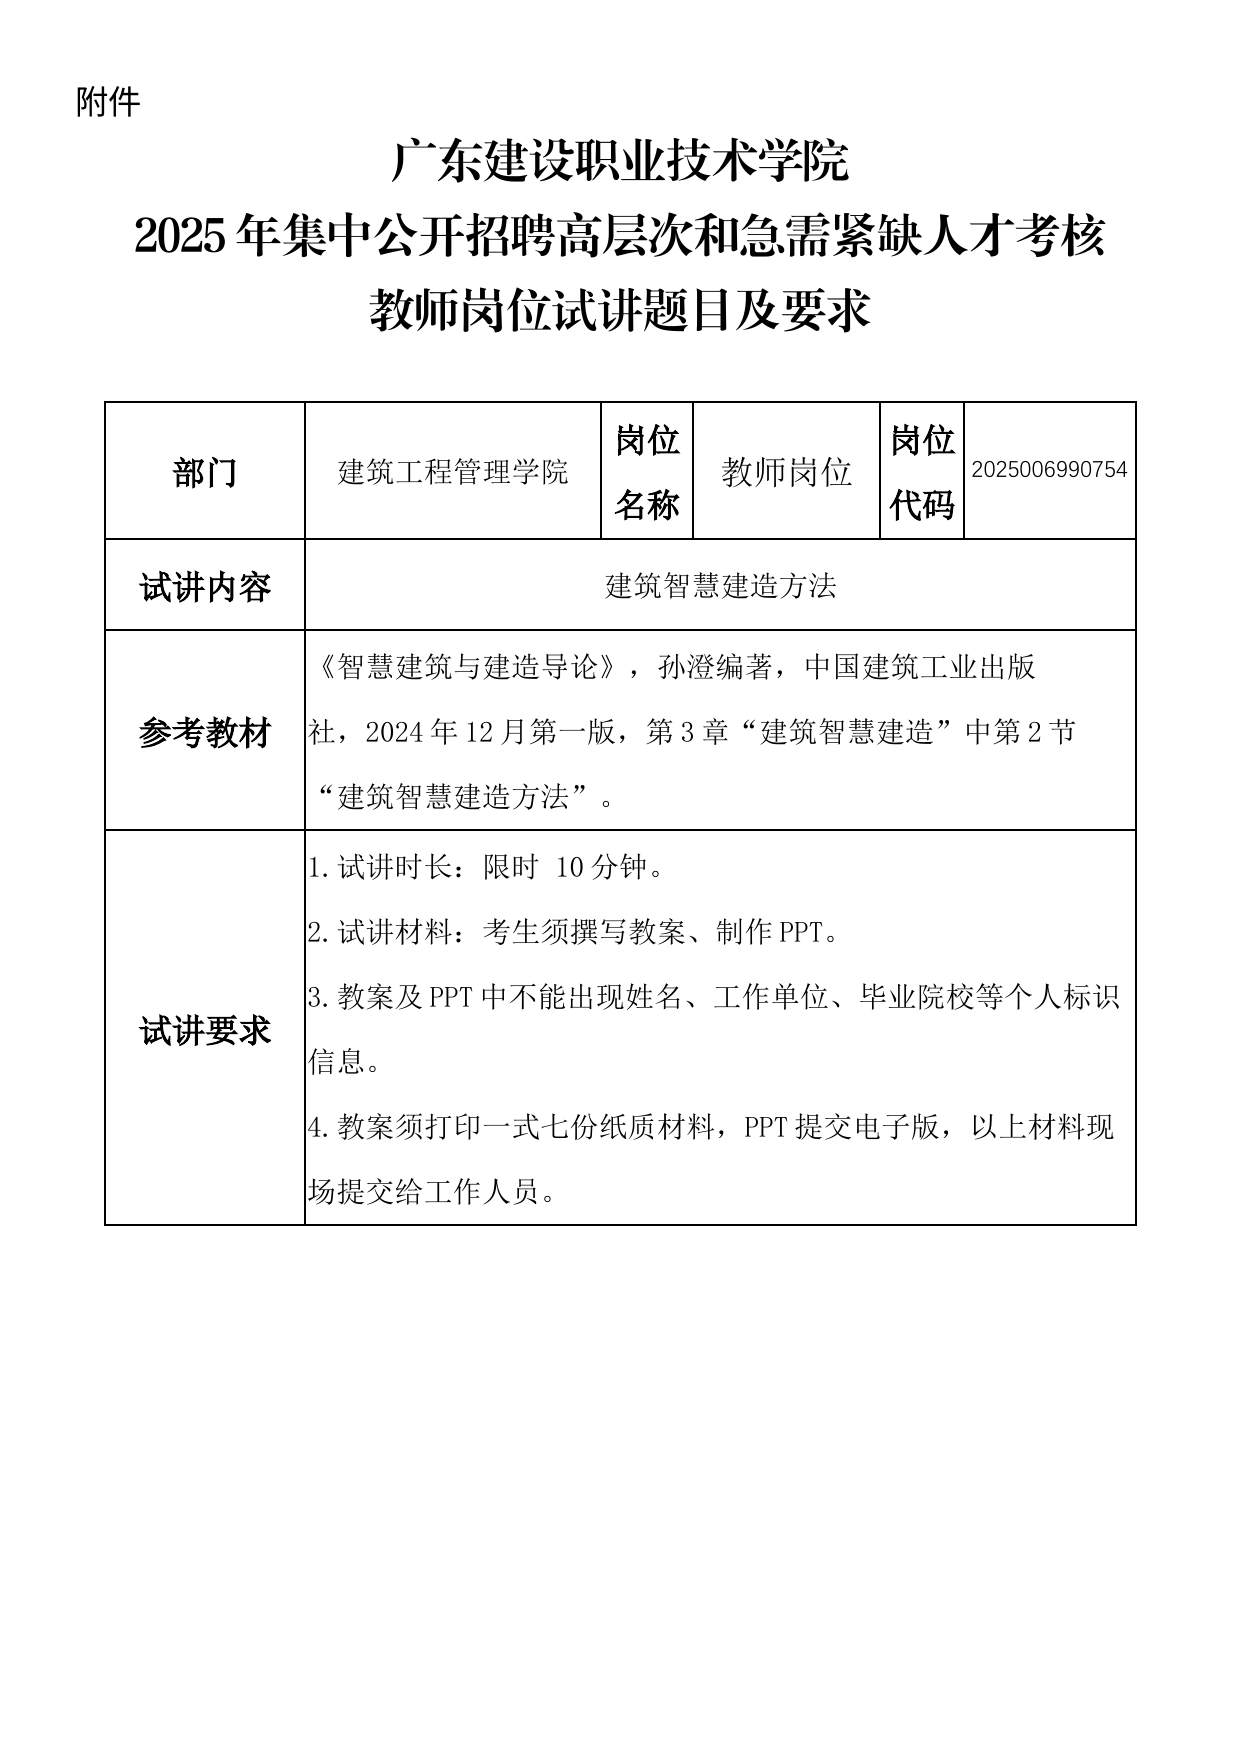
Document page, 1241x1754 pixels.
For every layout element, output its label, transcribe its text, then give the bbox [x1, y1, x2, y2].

table_cell 试讲内容 [106, 540, 304, 629]
table_header 教师岗位 [694, 403, 879, 537]
text 广东建设职业技术学院 [75, 128, 1165, 188]
table_header 2025006990754 [965, 403, 1135, 537]
table_cell 1.试讲时长：限时 10分钟。 2.试讲材料：考生须撰写教案、制作PPT。 3.教案及PPT中不能出现姓名、工作单位、毕业院校等个人标识信息。 4.教案须打印一式七份纸质材料，PPT提交电子版，以上材料现场提交给工作人员。 [306, 831, 1135, 1224]
table_cell 《智慧建筑与建造导论》，孙澄编著，中国建筑工业出版社，2024年12月第一版，第3章“建筑智慧建造”中第2节“建筑智慧建造方法”。 [306, 631, 1135, 829]
table_header 部门 [106, 403, 304, 537]
table_header 建筑工程管理学院 [306, 403, 600, 537]
text 2025年集中公开招聘高层次和急需紧缺人才考核 [75, 203, 1165, 263]
table_cell 建筑智慧建造方法 [306, 540, 1135, 629]
table_cell 试讲要求 [106, 831, 304, 1224]
table_header 岗位名称 [602, 403, 692, 537]
text 教师岗位试讲题目及要求 [75, 278, 1165, 338]
text 附件 [75, 81, 1165, 119]
table_cell 参考教材 [106, 631, 304, 829]
table_header 岗位代码 [881, 403, 963, 537]
